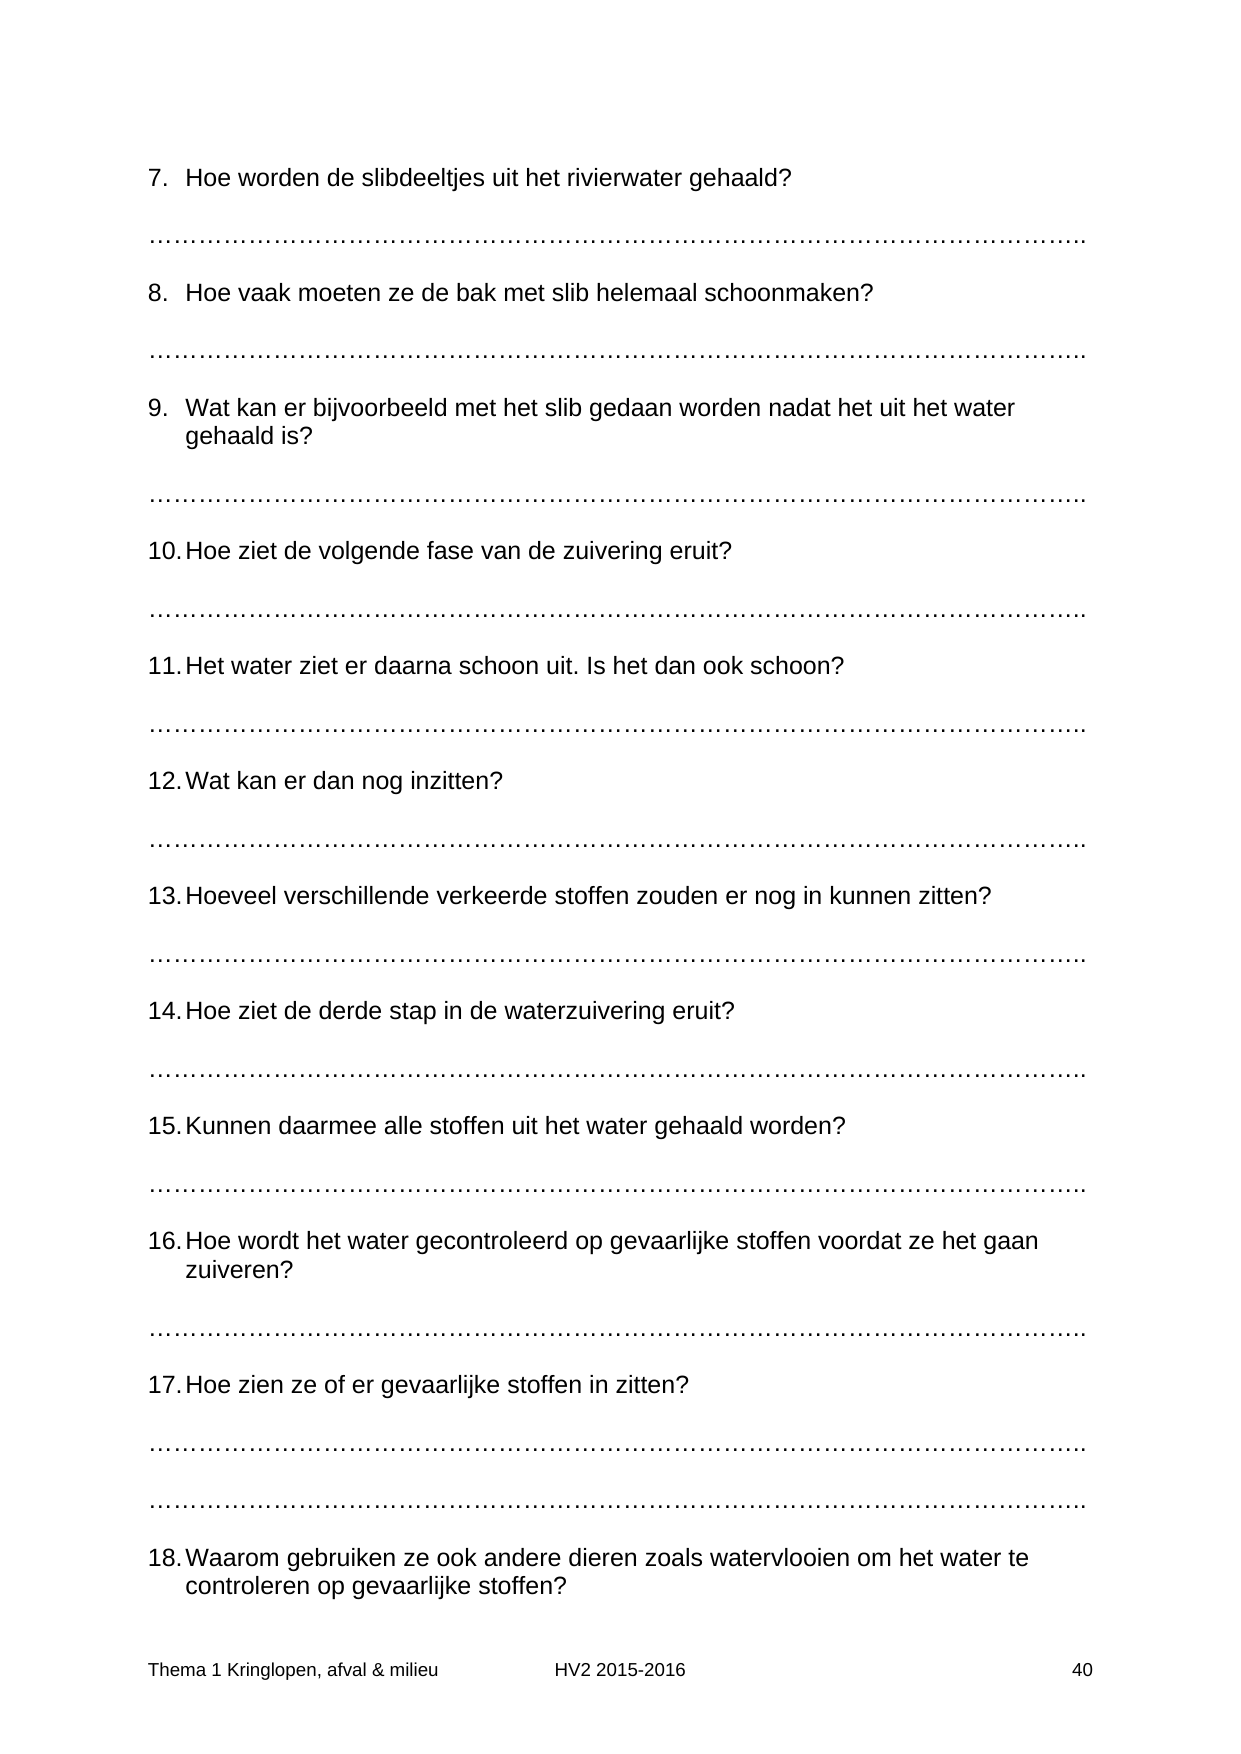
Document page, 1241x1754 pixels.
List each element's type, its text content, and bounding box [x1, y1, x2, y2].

text ………………………………………………………………………………………………….. [148, 824, 1093, 852]
text ………………………………………………………………………………………………….. [148, 335, 1093, 364]
list Hoe ziet de derde stap in de waterzuivering eruit? [148, 996, 1093, 1025]
text ………………………………………………………………………………………………….. [148, 1312, 1093, 1341]
text ………………………………………………………………………………………………….. [148, 1169, 1093, 1197]
text ………………………………………………………………………………………………….. [148, 709, 1093, 737]
text ………………………………………………………………………………………………….. [148, 1054, 1093, 1082]
list Wat kan er dan nog inzitten? [148, 766, 1093, 795]
list Hoe vaak moeten ze de bak met slib helemaal schoonmaken? [148, 277, 1093, 306]
list Hoe worden de slibdeeltjes uit het rivierwater gehaald? [148, 162, 1093, 191]
text ………………………………………………………………………………………………….. [148, 594, 1093, 622]
list Hoe ziet de volgende fase van de zuivering eruit? [148, 536, 1093, 565]
list Hoe zien ze of er gevaarlijke stoffen in zitten? [148, 1370, 1093, 1399]
list Het water ziet er daarna schoon uit. Is het dan ook schoon? [148, 651, 1093, 680]
list Waarom gebruiken ze ook andere dieren zoals watervlooien om het water te controleren op gevaarlijke stoffen? [148, 1542, 1093, 1600]
list Wat kan er bijvoorbeeld met het slib gedaan worden nadat het uit het water gehaald is? [148, 392, 1093, 450]
text ………………………………………………………………………………………………….. [148, 220, 1093, 249]
text ………………………………………………………………………………………………….. [148, 939, 1093, 967]
list Kunnen daarmee alle stoffen uit het water gehaald worden? [148, 1111, 1093, 1140]
text ………………………………………………………………………………………………….. [148, 1427, 1093, 1456]
list Hoeveel verschillende verkeerde stoffen zouden er nog in kunnen zitten? [148, 881, 1093, 910]
text ………………………………………………………………………………………………….. [148, 479, 1093, 507]
text ………………………………………………………………………………………………….. [148, 1485, 1093, 1514]
list Hoe wordt het water gecontroleerd op gevaarlijke stoffen voordat ze het gaan zuiveren? [148, 1226, 1093, 1284]
